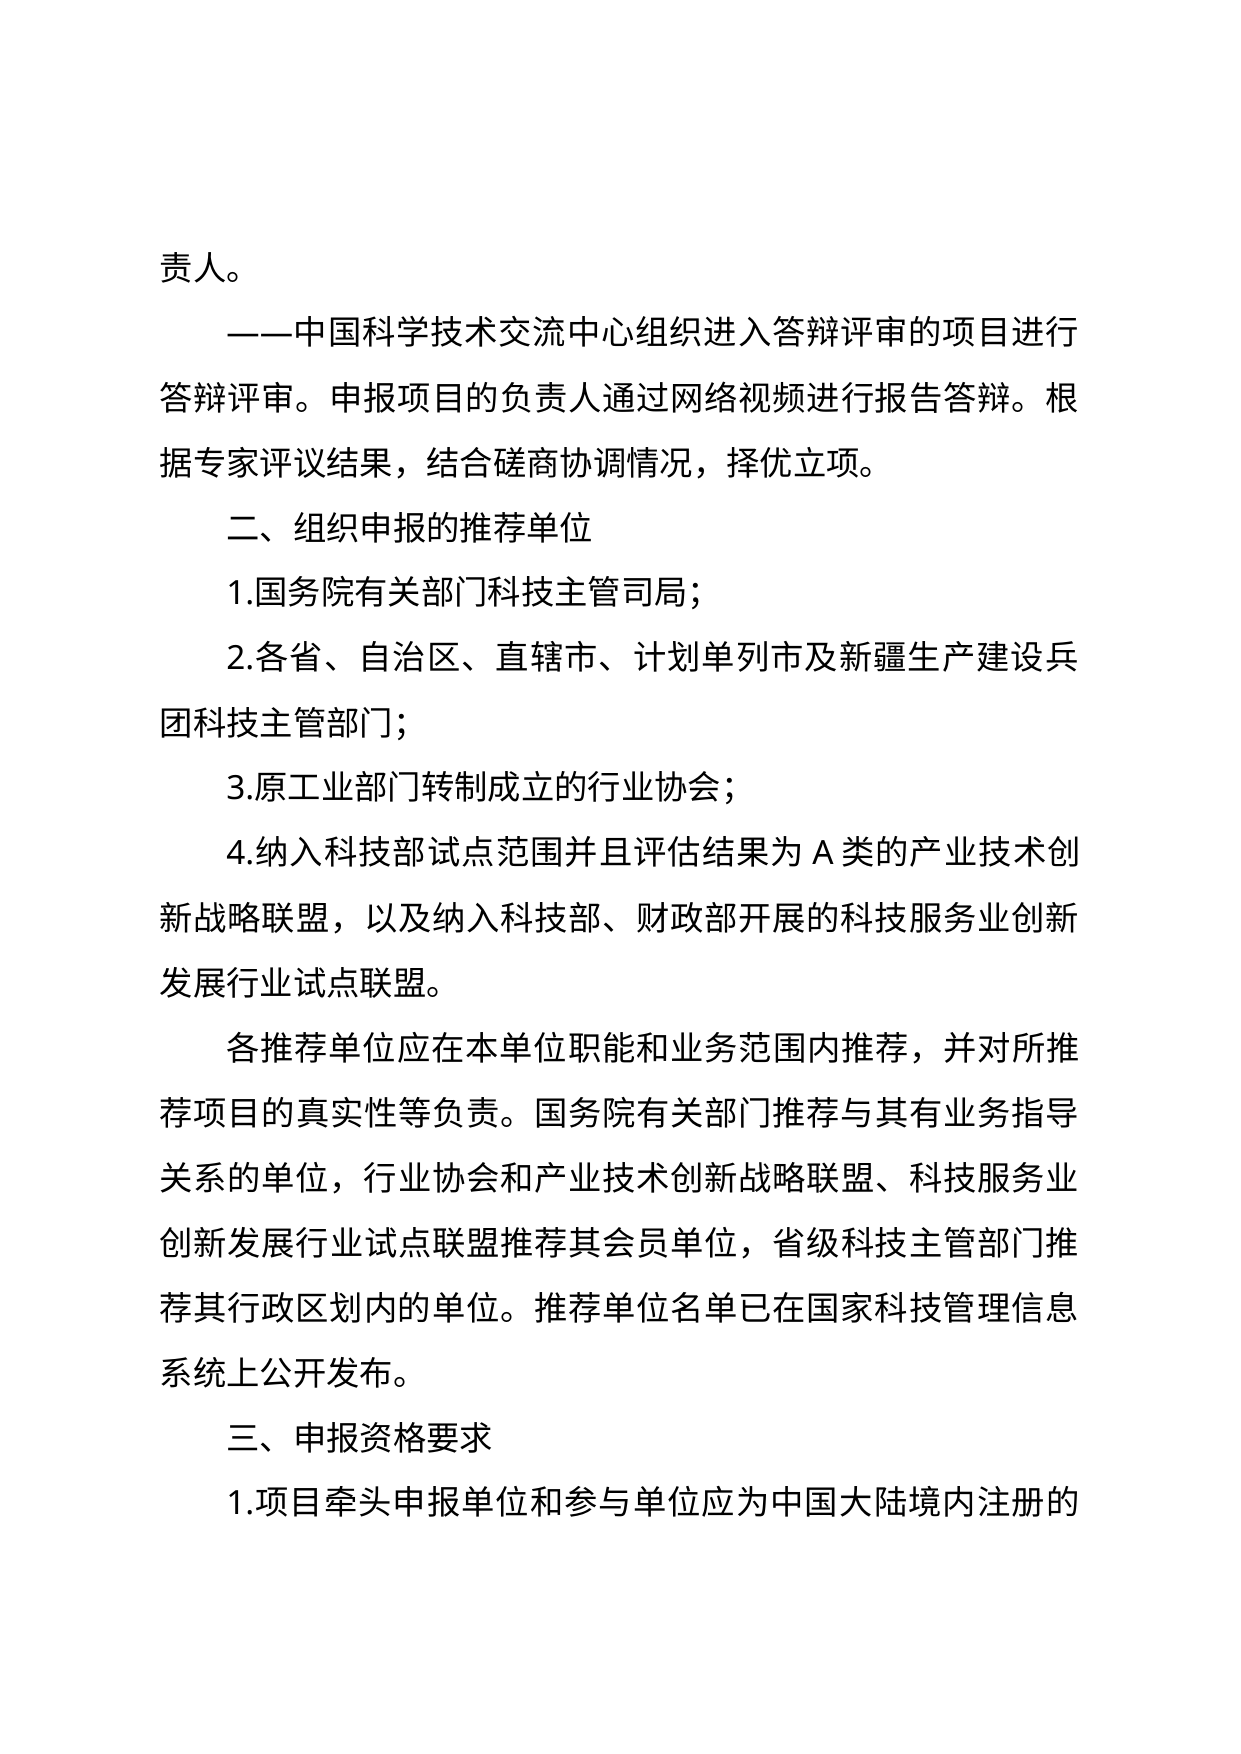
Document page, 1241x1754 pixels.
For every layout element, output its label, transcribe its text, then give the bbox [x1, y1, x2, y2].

text ——中国科学技术交流中心组织进入答辩评审的项目进行答辩评审。申报项目的负责人通过网络视频进行报告答辩。根据专家评议结果，结合磋商协调情况，择优立项。 [159, 298, 1081, 493]
text 2.各省、自治区、直辖市、计划单列市及新疆生产建设兵团科技主管部门； [159, 623, 1081, 753]
text 4.纳入科技部试点范围并且评估结果为A类的产业技术创新战略联盟，以及纳入科技部、财政部开展的科技服务业创新发展行业试点联盟。 [159, 818, 1081, 1013]
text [159, 1468, 1081, 1533]
text 各推荐单位应在本单位职能和业务范围内推荐，并对所推荐项目的真实性等负责。国务院有关部门推荐与其有业务指导关系的单位，行业协会和产业技术创新战略联盟、科技服务业创新发展行业试点联盟推荐其会员单位，省级科技主管部门推荐其行政区划内的单位。推荐单位名单已在国家科技管理信息系统上公开发布。 [159, 1013, 1081, 1403]
text 三、申报资格要求 [159, 1403, 1081, 1468]
text 二、组织申报的推荐单位 [159, 493, 1081, 558]
text 1.国务院有关部门科技主管司局； [159, 558, 1081, 623]
text 3.原工业部门转制成立的行业协会； [159, 753, 1081, 818]
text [159, 233, 1081, 298]
